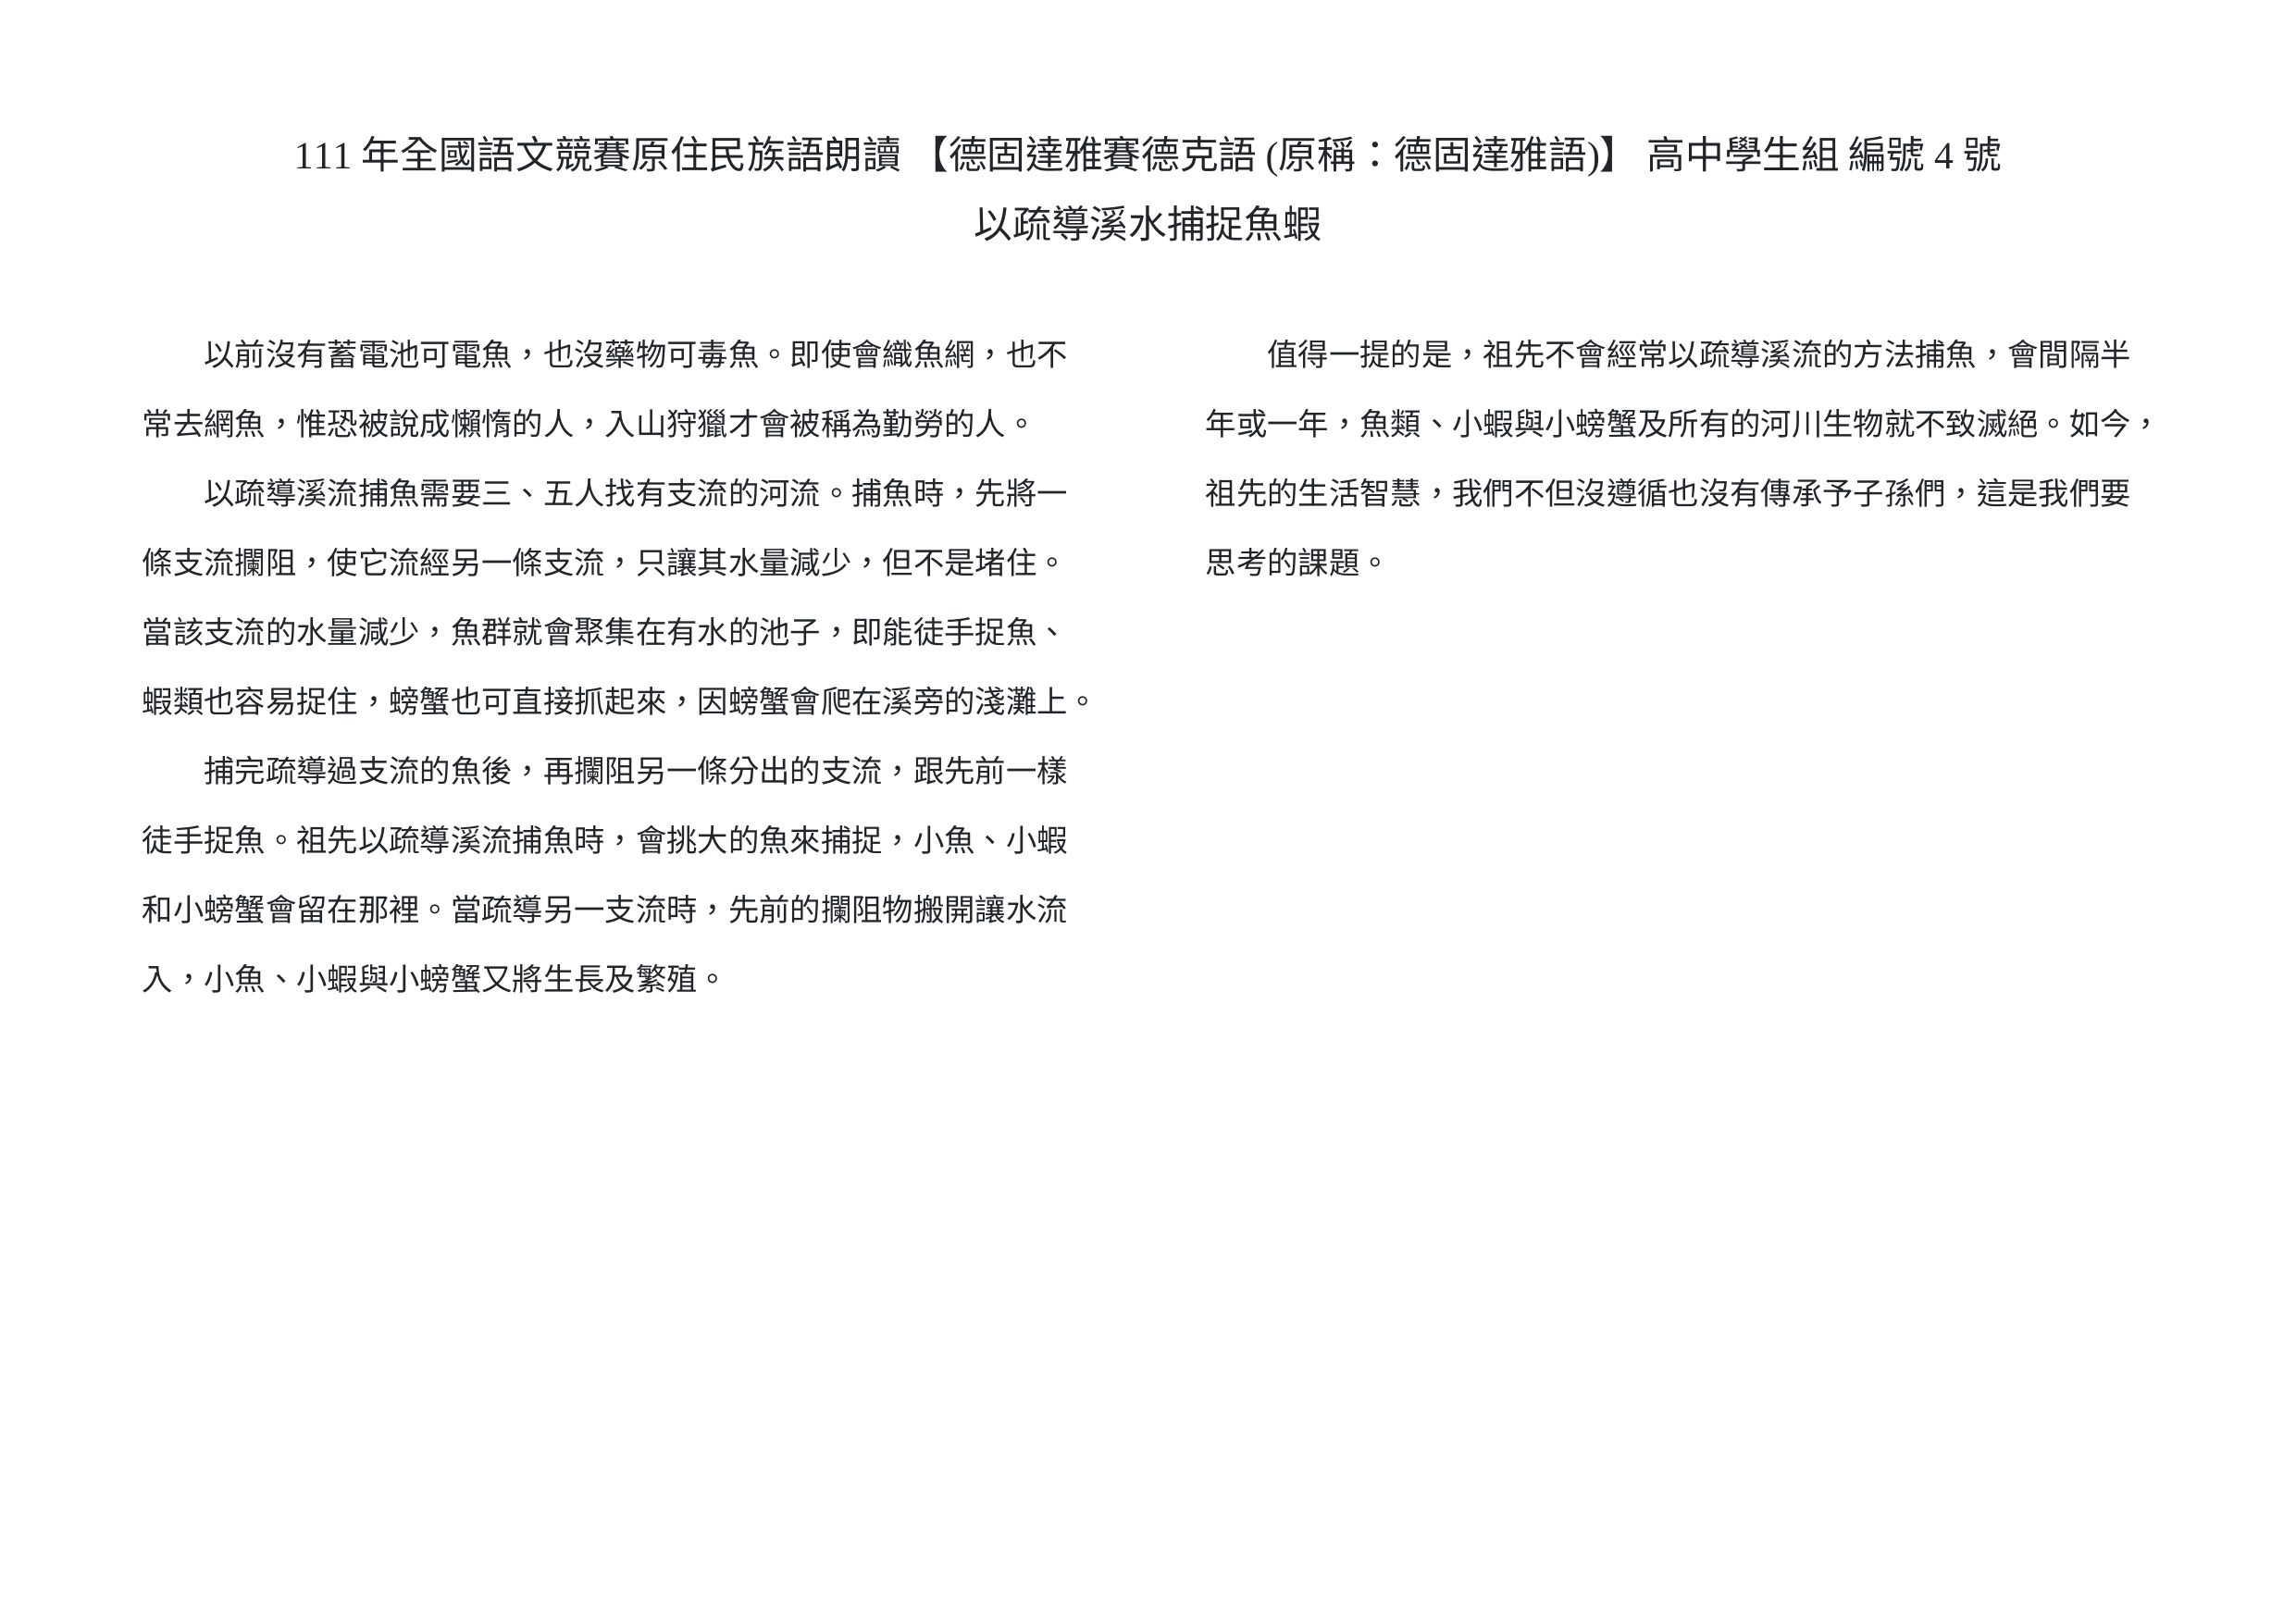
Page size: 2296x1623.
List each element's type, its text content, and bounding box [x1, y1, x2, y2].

text 捕完疏導過支流的魚後，再攔阻另一條分出的支流，跟先前一樣徒手捉魚。祖先以疏導溪流捕魚時，會挑大的魚來捕捉，小魚、小蝦和小螃蟹會留在那裡。當疏導另一支流時，先前的攔阻物搬開讓水流入，小魚、小蝦與小螃蟹又將生長及繁殖。 [142, 735, 1090, 1012]
text 以疏導溪流捕魚需要三、五人找有支流的河流。捕魚時，先將一條支流攔阻，使它流經另一條支流，只讓其水量減少，但不是堵住。當該支流的水量減少，魚群就會聚集在有水的池子，即能徒手捉魚、蝦類也容易捉住，螃蟹也可直接抓起來，因螃蟹會爬在溪旁的淺灘上。 [142, 457, 1090, 735]
text 以前沒有蓄電池可電魚，也沒藥物可毒魚。即使會織魚網，也不常去網魚，惟恐被說成懶惰的人，入山狩獵才會被稱為勤勞的人。 [142, 318, 1090, 457]
text 111 年全國語文競賽原住民族語朗讀 【德固達雅賽德克語 (原稱：德固達雅語)】 高中學生組 編號 4 號 [142, 118, 2153, 187]
text 值得一提的是，祖先不會經常以疏導溪流的方法捕魚，會間隔半年或一年，魚類、小蝦與小螃蟹及所有的河川生物就不致滅絕。如今，祖先的生活智慧，我們不但沒遵循也沒有傳承予子孫們，這是我們要思考的課題。 [1206, 318, 2153, 596]
text 以疏導溪水捕捉魚蝦 [142, 187, 2153, 256]
